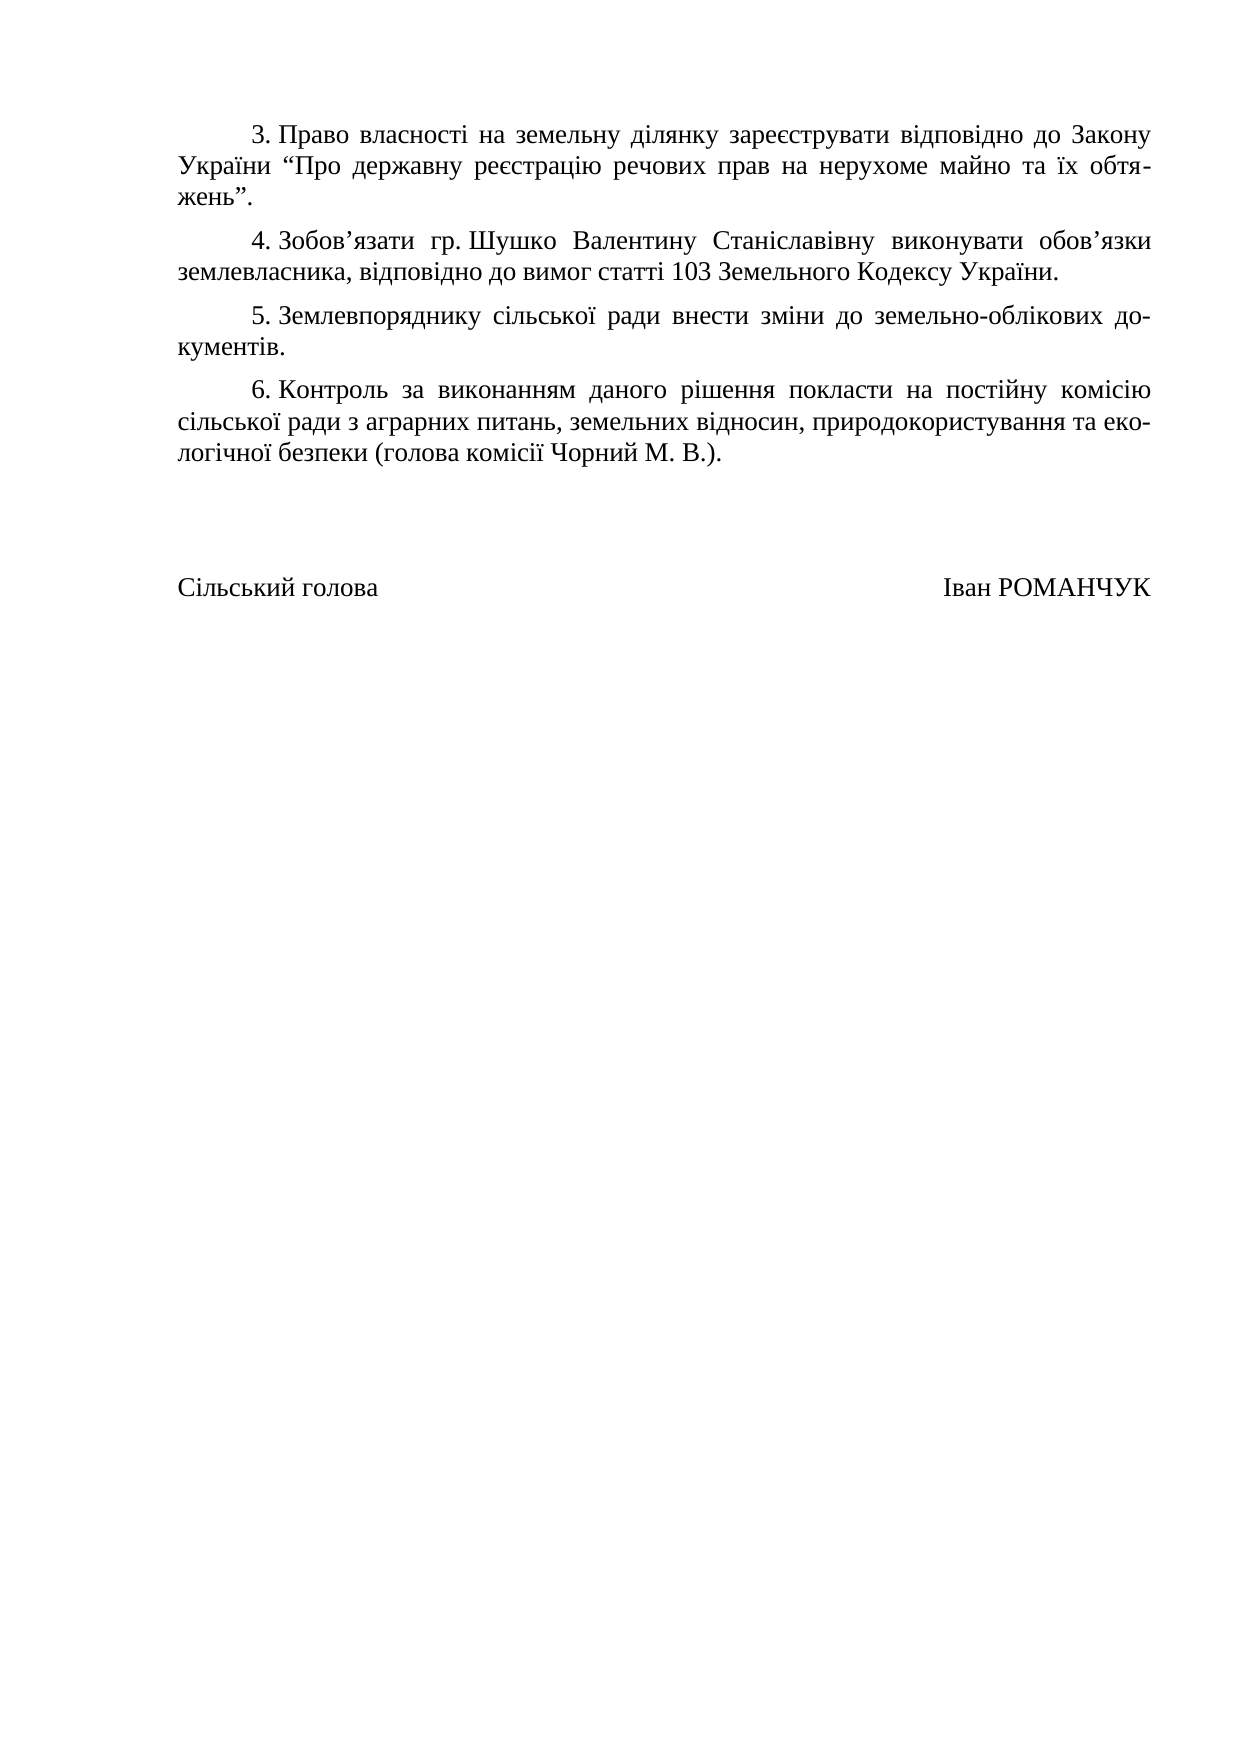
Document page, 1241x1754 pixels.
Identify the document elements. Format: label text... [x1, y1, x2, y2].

text Сільський голова Іван РОМАНЧУК [177, 571, 1152, 603]
text 5. Землевпоряднику сільської ради внести зміни до земельно-облікових до-кументів. [177, 299, 1152, 361]
text 4. Зобов’язати гр. Шушко Валентину Станіславівну виконувати обов’язки землевласника, відповідно до вимог статті 103 Земельного Кодексу України. [177, 224, 1152, 286]
text 6. Контроль за виконанням даного рішення покласти на постійну комісію сільської ради з аграрних питань, земельних відносин, природокористування та еко-логічної безпеки (голова комісії Чорний М. В.). [177, 374, 1152, 467]
text 3. Право власності на земельну ділянку зареєструвати відповідно до Закону України “Про державну реєстрацію речових прав на нерухоме майно та їх обтя-жень”. [177, 118, 1152, 212]
